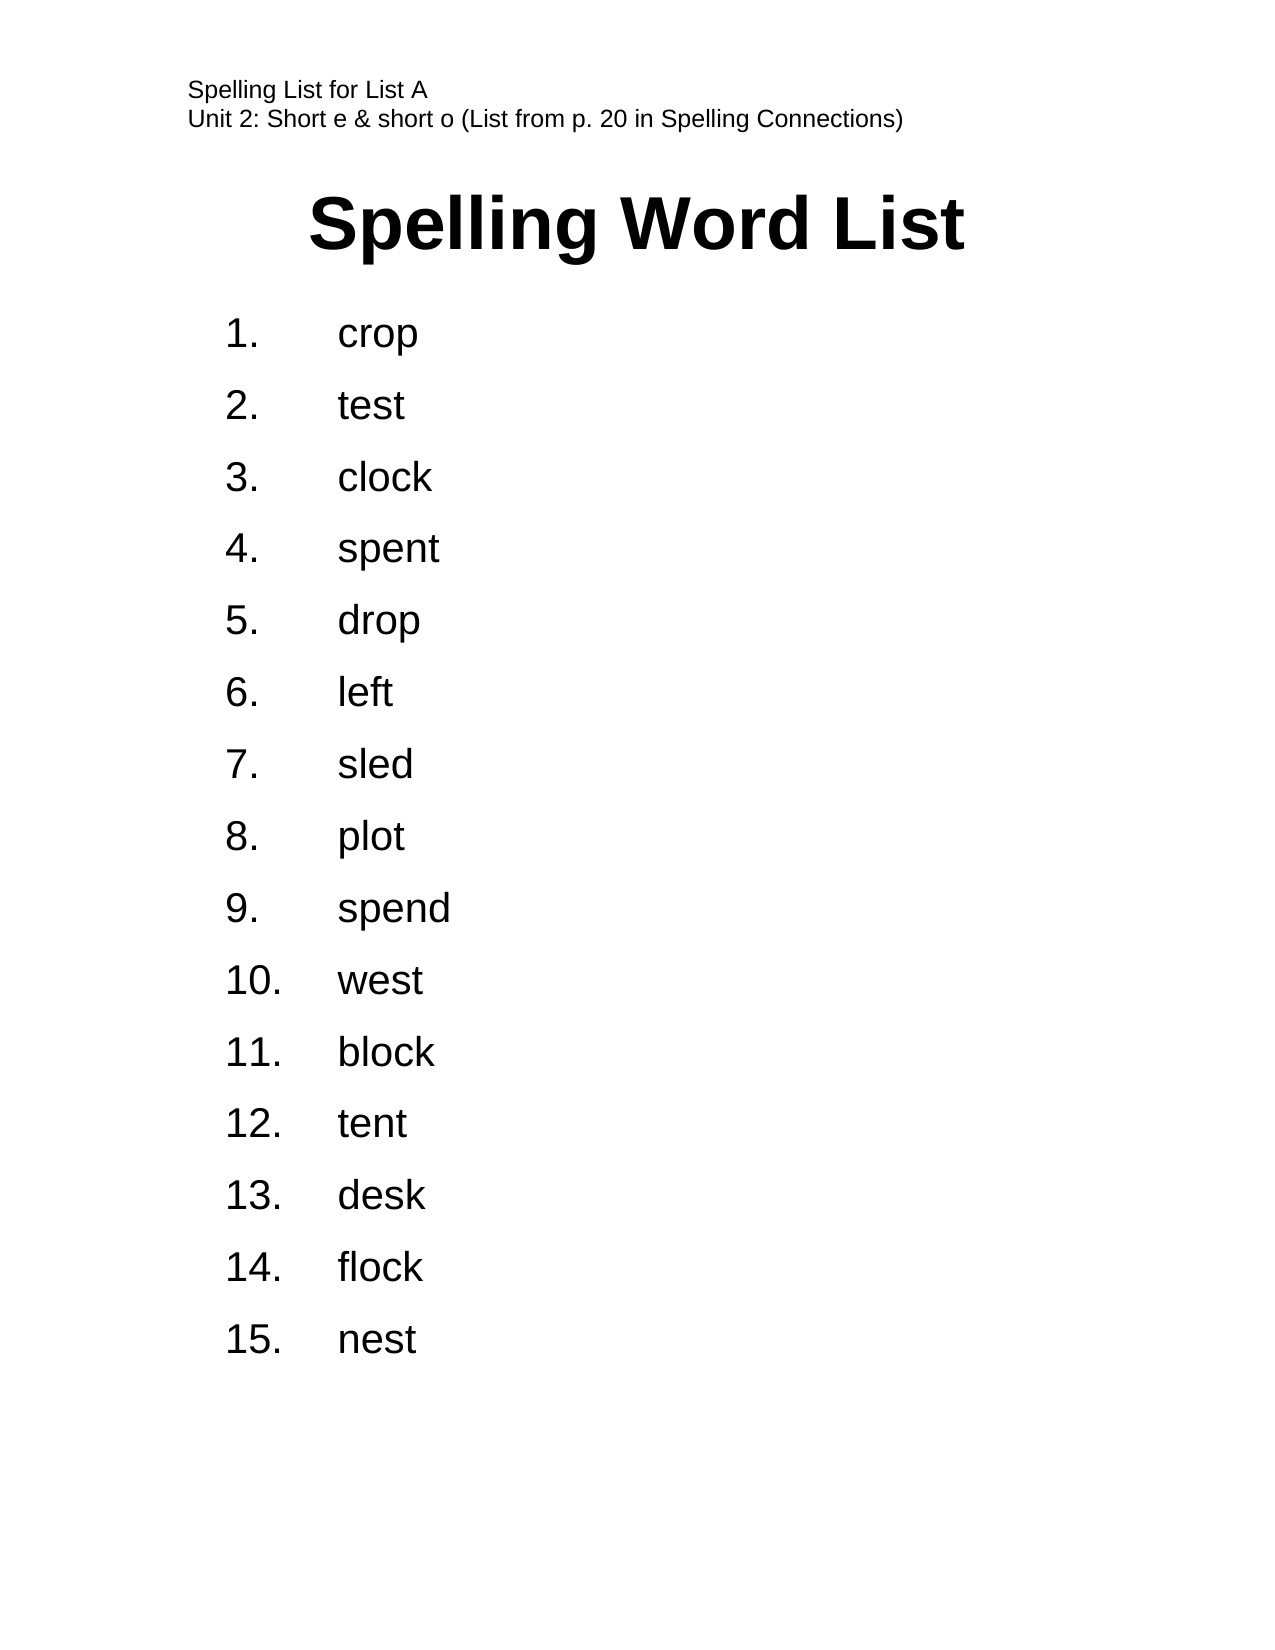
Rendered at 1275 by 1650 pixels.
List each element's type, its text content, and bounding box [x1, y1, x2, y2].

list block [225, 1027, 1087, 1075]
list test [225, 380, 1087, 428]
list sled [225, 739, 1087, 787]
text Spelling Word List [187, 179, 1087, 265]
list flock [225, 1242, 1087, 1290]
list west [225, 955, 1087, 1003]
list plot [225, 811, 1087, 859]
list crop [225, 308, 1087, 356]
list clock [225, 452, 1087, 500]
list drop [225, 596, 1087, 643]
list spent [225, 524, 1087, 572]
list left [225, 667, 1087, 715]
list tent [225, 1099, 1087, 1147]
list nest [225, 1314, 1087, 1362]
list desk [225, 1171, 1087, 1218]
list spend [225, 883, 1087, 931]
